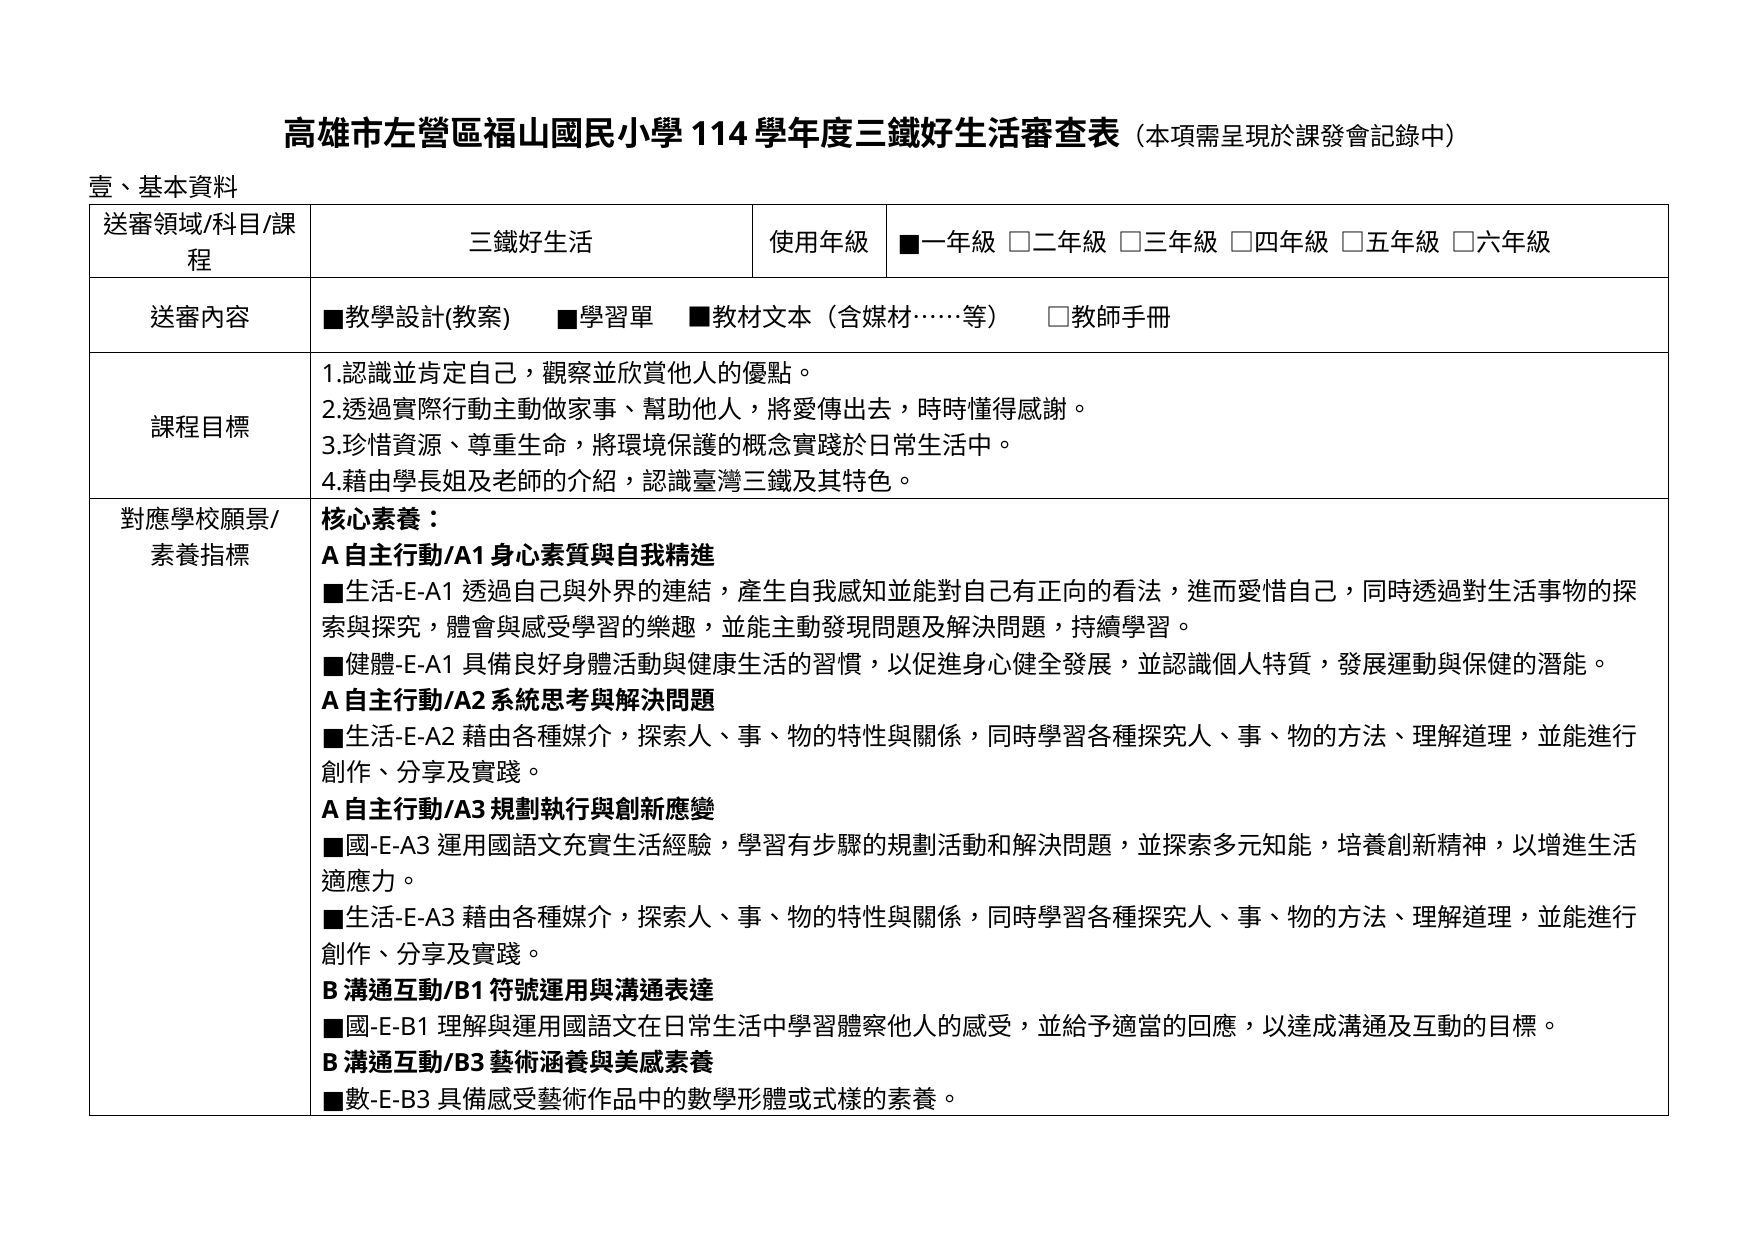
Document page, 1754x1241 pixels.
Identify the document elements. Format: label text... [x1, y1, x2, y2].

table_header 使用年級 [753, 205, 886, 277]
table_cell 課程目標 [90, 353, 310, 498]
text 高雄市左營區福山國民小學114學年度三鐵好生活審查表（本項需呈現於課發會記錄中） [89, 106, 1665, 155]
text 壹、基本資料 [89, 167, 1665, 203]
table_header 送審領域/科目/課程 [90, 205, 310, 277]
table_cell ■教學設計(教案) ■學習單 ■教材文本（含媒材……等） □教師手冊 [311, 278, 1668, 352]
table_header 三鐵好生活 [311, 205, 752, 277]
table_cell 1.認識並肯定自己，觀察並欣賞他人的優點。 2.透過實際行動主動做家事、幫助他人，將愛傳出去，時時懂得感謝。 3.珍惜資源、尊重生命，將環境保護的概念實踐於日常生活中。 4.藉由學長姐及老師的介紹，認識臺灣三鐵及其特色。 [311, 353, 1668, 498]
table_header ■一年級 □二年級 □三年級 □四年級 □五年級 □六年級 [887, 205, 1668, 277]
table_cell 送審內容 [90, 278, 310, 352]
table_cell 對應學校願景/ 素養指標 [90, 499, 310, 1115]
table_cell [311, 499, 1668, 1115]
